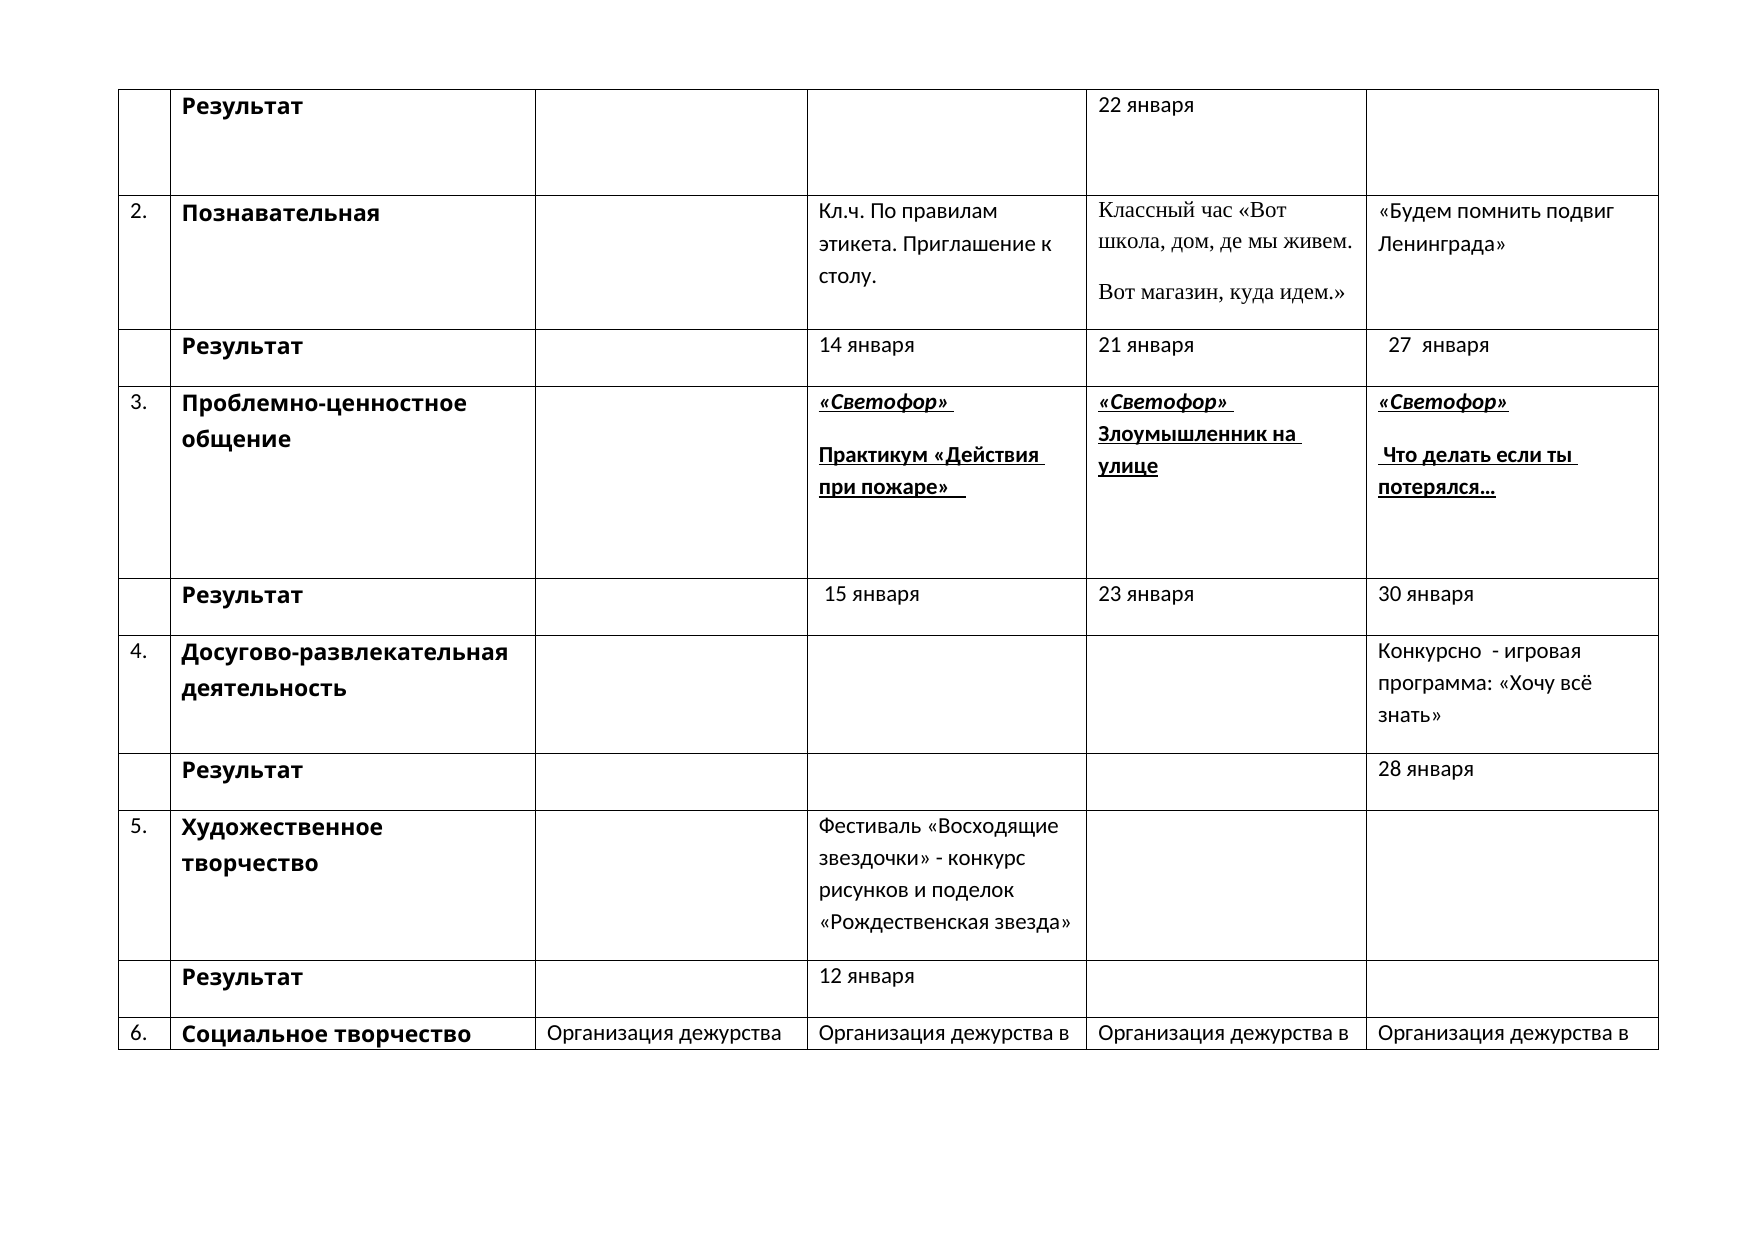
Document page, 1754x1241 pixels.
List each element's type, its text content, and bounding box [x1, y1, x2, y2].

table_cell [808, 636, 1086, 753]
table_cell Познавательная [171, 196, 535, 329]
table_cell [536, 1018, 807, 1049]
table_cell [119, 754, 170, 810]
table_cell 21 января [1087, 330, 1366, 386]
table_cell [119, 1018, 170, 1049]
table_cell [119, 330, 170, 386]
table_cell [536, 387, 807, 578]
table_cell [1087, 961, 1366, 1017]
table_cell [808, 90, 1086, 195]
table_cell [171, 1018, 535, 1049]
table_cell 23 января [1087, 579, 1366, 635]
table_cell [536, 811, 807, 960]
table_cell [119, 90, 170, 195]
table_cell [119, 579, 170, 635]
table_cell Результат [171, 754, 535, 810]
table_cell Результат [171, 579, 535, 635]
table_cell Проблемно-ценностное общение [171, 387, 535, 578]
table_cell [119, 811, 170, 960]
table_cell Досугово-развлекательная деятельность [171, 636, 535, 753]
table_cell 28 января [1367, 754, 1658, 810]
table_cell «Светофор» Что делать если ты потерялся… [1367, 387, 1658, 578]
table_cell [808, 1018, 1086, 1049]
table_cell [1087, 1018, 1366, 1049]
table_cell [1087, 636, 1366, 753]
table_cell [536, 636, 807, 753]
table_cell Конкурсно - игровая программа: «Хочу всё знать» [1367, 636, 1658, 753]
table_cell Результат [171, 330, 535, 386]
table_cell [536, 579, 807, 635]
table_cell [119, 387, 170, 578]
table_cell 14 января [808, 330, 1086, 386]
table_cell Кл.ч. По правилам этикета. Приглашение к столу. [808, 196, 1086, 329]
table_cell Результат [171, 90, 535, 195]
table_cell [1367, 811, 1658, 960]
table_cell [536, 330, 807, 386]
table_cell Классный час «Вот школа, дом, де мы живем. Вот магазин, куда идем.» [1087, 196, 1366, 329]
table_cell 22 января [1087, 90, 1366, 195]
table_cell [119, 196, 170, 329]
table_cell [119, 961, 170, 1017]
table_cell «Будем помнить подвиг Ленинграда» [1367, 196, 1658, 329]
table_cell 15 января [808, 579, 1086, 635]
table_cell Фестиваль «Восходящие звездочки» - конкурс рисунков и поделок «Рождественская звезда» [808, 811, 1086, 960]
table_cell [536, 754, 807, 810]
table_cell [1367, 961, 1658, 1017]
table_cell [808, 754, 1086, 810]
table_cell «Светофор» Практикум «Действия при пожаре» [808, 387, 1086, 578]
table_cell [119, 636, 170, 753]
table_cell 27 января [1367, 330, 1658, 386]
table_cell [1367, 1018, 1658, 1049]
table_cell [1367, 90, 1658, 195]
table_cell [536, 90, 807, 195]
table_cell [1087, 754, 1366, 810]
table_cell «Светофор» Злоумышленник на улице [1087, 387, 1366, 578]
table_cell [1087, 811, 1366, 960]
table_cell [536, 961, 807, 1017]
table_cell Результат [171, 961, 535, 1017]
table_cell 30 января [1367, 579, 1658, 635]
table_cell 12 января [808, 961, 1086, 1017]
table_cell [536, 196, 807, 329]
table_cell Художественное творчество [171, 811, 535, 960]
